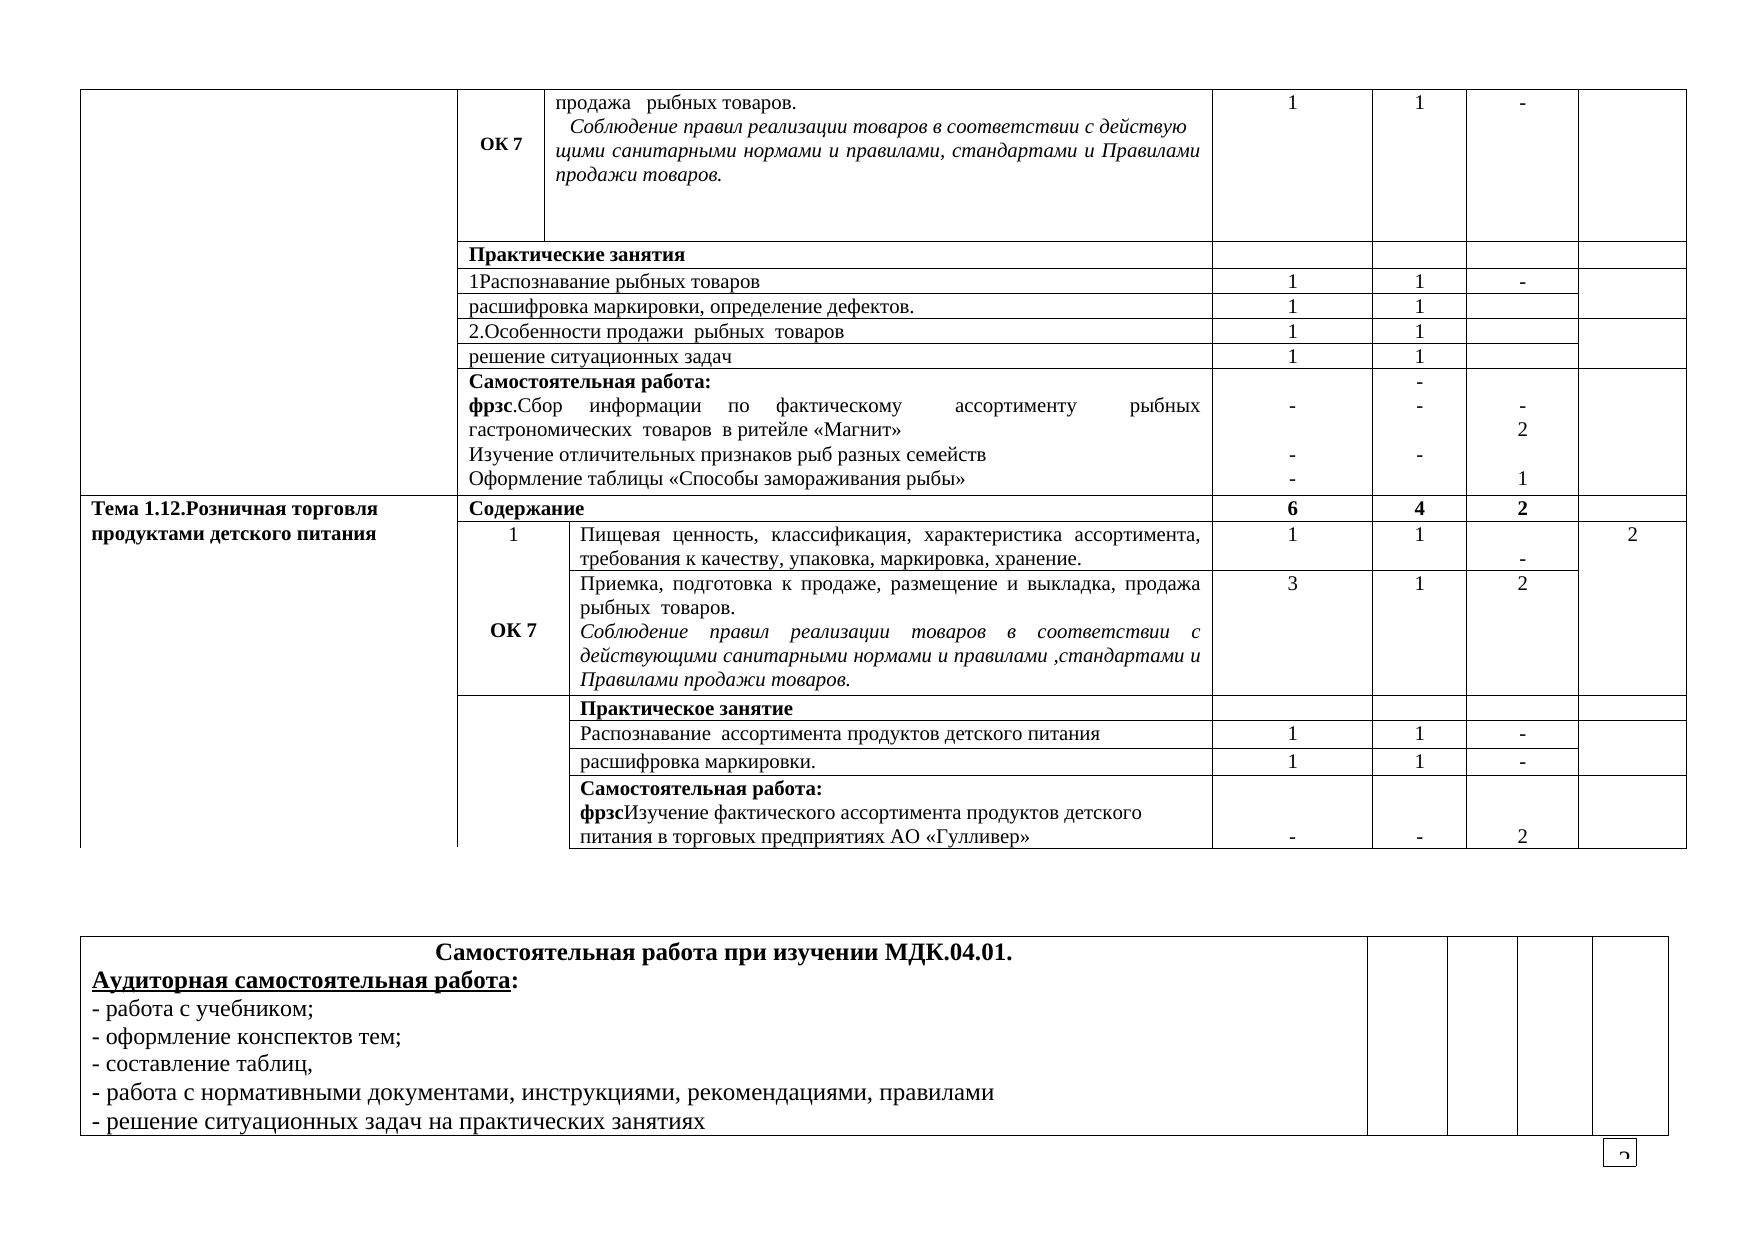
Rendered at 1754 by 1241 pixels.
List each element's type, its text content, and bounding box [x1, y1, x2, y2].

table_cell [1579, 496, 1686, 521]
table_cell 1 [1373, 721, 1466, 748]
table_cell - [1467, 269, 1578, 293]
table_cell - [1467, 749, 1578, 775]
table_cell продажа рыбных товаров. Соблюдение правил реализации товаров в соответствии с действую щими санитарными нормами и правилами, стандартами и Правилами продажи товаров. [545, 90, 1212, 241]
table_cell 1 [1373, 344, 1466, 368]
table_cell - [1467, 90, 1578, 241]
table_cell - - - [1373, 369, 1466, 495]
table_cell [1467, 344, 1578, 368]
table_cell 1 [1213, 90, 1372, 241]
table_cell Тема 1.12.Розничная торговля продуктами детского питания [81, 496, 458, 848]
table_cell 1 [1213, 344, 1372, 368]
table_cell [1579, 369, 1686, 495]
table_cell расшифровка маркировки. [570, 749, 1212, 775]
table_cell [1579, 776, 1686, 848]
table_cell Самостоятельная работа: фрзсИзучение фактического ассортимента продуктов детского питания в торговых предприятиях АО «Гулливер» [570, 776, 1212, 848]
table_cell [1467, 242, 1578, 268]
table_cell [1579, 721, 1686, 775]
table_cell [1579, 696, 1686, 720]
table_cell 1 ОК 7 [458, 522, 569, 695]
table_cell 1 [1213, 721, 1372, 748]
table_cell 2 [1467, 496, 1578, 521]
table_cell [1579, 319, 1686, 368]
table_cell 2 [1579, 522, 1686, 695]
table_cell 1 [1213, 522, 1372, 570]
table_cell Самостоятельная работа: фрзс.Сбор информации по фактическому ассортименту рыбных гастрономических товаров в ритейле «Магнит» Изучение отличительных признаков рыб разных семейств Оформление таблицы «Способы замораживания рыбы» [458, 369, 1212, 495]
table_cell 2 [1467, 776, 1578, 848]
table_header [1368, 937, 1447, 1134]
table_header [1448, 937, 1517, 1134]
table_cell 1 [1213, 294, 1372, 318]
table_cell 2.Особенности продажи рыбных товаров [458, 319, 1212, 343]
table_cell [1579, 269, 1686, 318]
table_cell 2 [1467, 571, 1578, 695]
table_cell решение ситуационных задач [458, 344, 1212, 368]
table_cell 1 [1213, 749, 1372, 775]
table_cell [1213, 242, 1372, 268]
table_cell 1 [1213, 269, 1372, 293]
table_cell [1373, 242, 1466, 268]
table_header [1518, 937, 1592, 1134]
table_cell [1373, 696, 1466, 720]
table_cell Практические занятия [458, 242, 1212, 268]
table_cell 1Распознавание рыбных товаров [458, 269, 1212, 293]
table_cell Распознавание ассортимента продуктов детского питания [570, 721, 1212, 748]
table_cell - [1467, 721, 1578, 748]
table_cell [458, 696, 569, 848]
table_cell [1579, 90, 1686, 241]
table_cell [1467, 294, 1578, 318]
table_cell 6 [1213, 496, 1372, 521]
table_cell Пищевая ценность, классификация, характеристика ассортимента, требования к качеству, упаковка, маркировка, хранение. [570, 522, 1212, 570]
table_cell 1 [1373, 571, 1466, 695]
table_cell - [1213, 776, 1372, 848]
table_cell Приемка, подготовка к продаже, размещение и выкладка, продажа рыбных товаров. Соблюдение правил реализации товаров в соответствии с действующими санитарными нормами и правилами ,стандартами и Правилами продажи товаров. [570, 571, 1212, 695]
table_cell 1 [1373, 90, 1466, 241]
table_cell расшифровка маркировки, определение дефектов. [458, 294, 1212, 318]
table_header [81, 937, 1367, 1134]
table_cell [1467, 319, 1578, 343]
table_cell 4 ОК 7 [458, 90, 544, 241]
table_cell [1467, 696, 1578, 720]
table_cell Практическое занятие [570, 696, 1212, 720]
table_cell 3 [1213, 571, 1372, 695]
table_cell 1 [1213, 319, 1372, 343]
table_cell - [1373, 776, 1466, 848]
table_cell 1 [1373, 749, 1466, 775]
table_cell 1 [1373, 319, 1466, 343]
table_cell - [1467, 522, 1578, 570]
table_cell 1 [1373, 294, 1466, 318]
table_cell [1579, 242, 1686, 268]
table_cell 1 [1373, 522, 1466, 570]
table_cell [1213, 696, 1372, 720]
table_header [1593, 937, 1668, 1134]
table_cell 1 [1373, 269, 1466, 293]
table_cell - 2 1 [1467, 369, 1578, 495]
table_cell Содержание [458, 496, 1212, 521]
table_cell 4 [1373, 496, 1466, 521]
table_cell - - - [1213, 369, 1372, 495]
